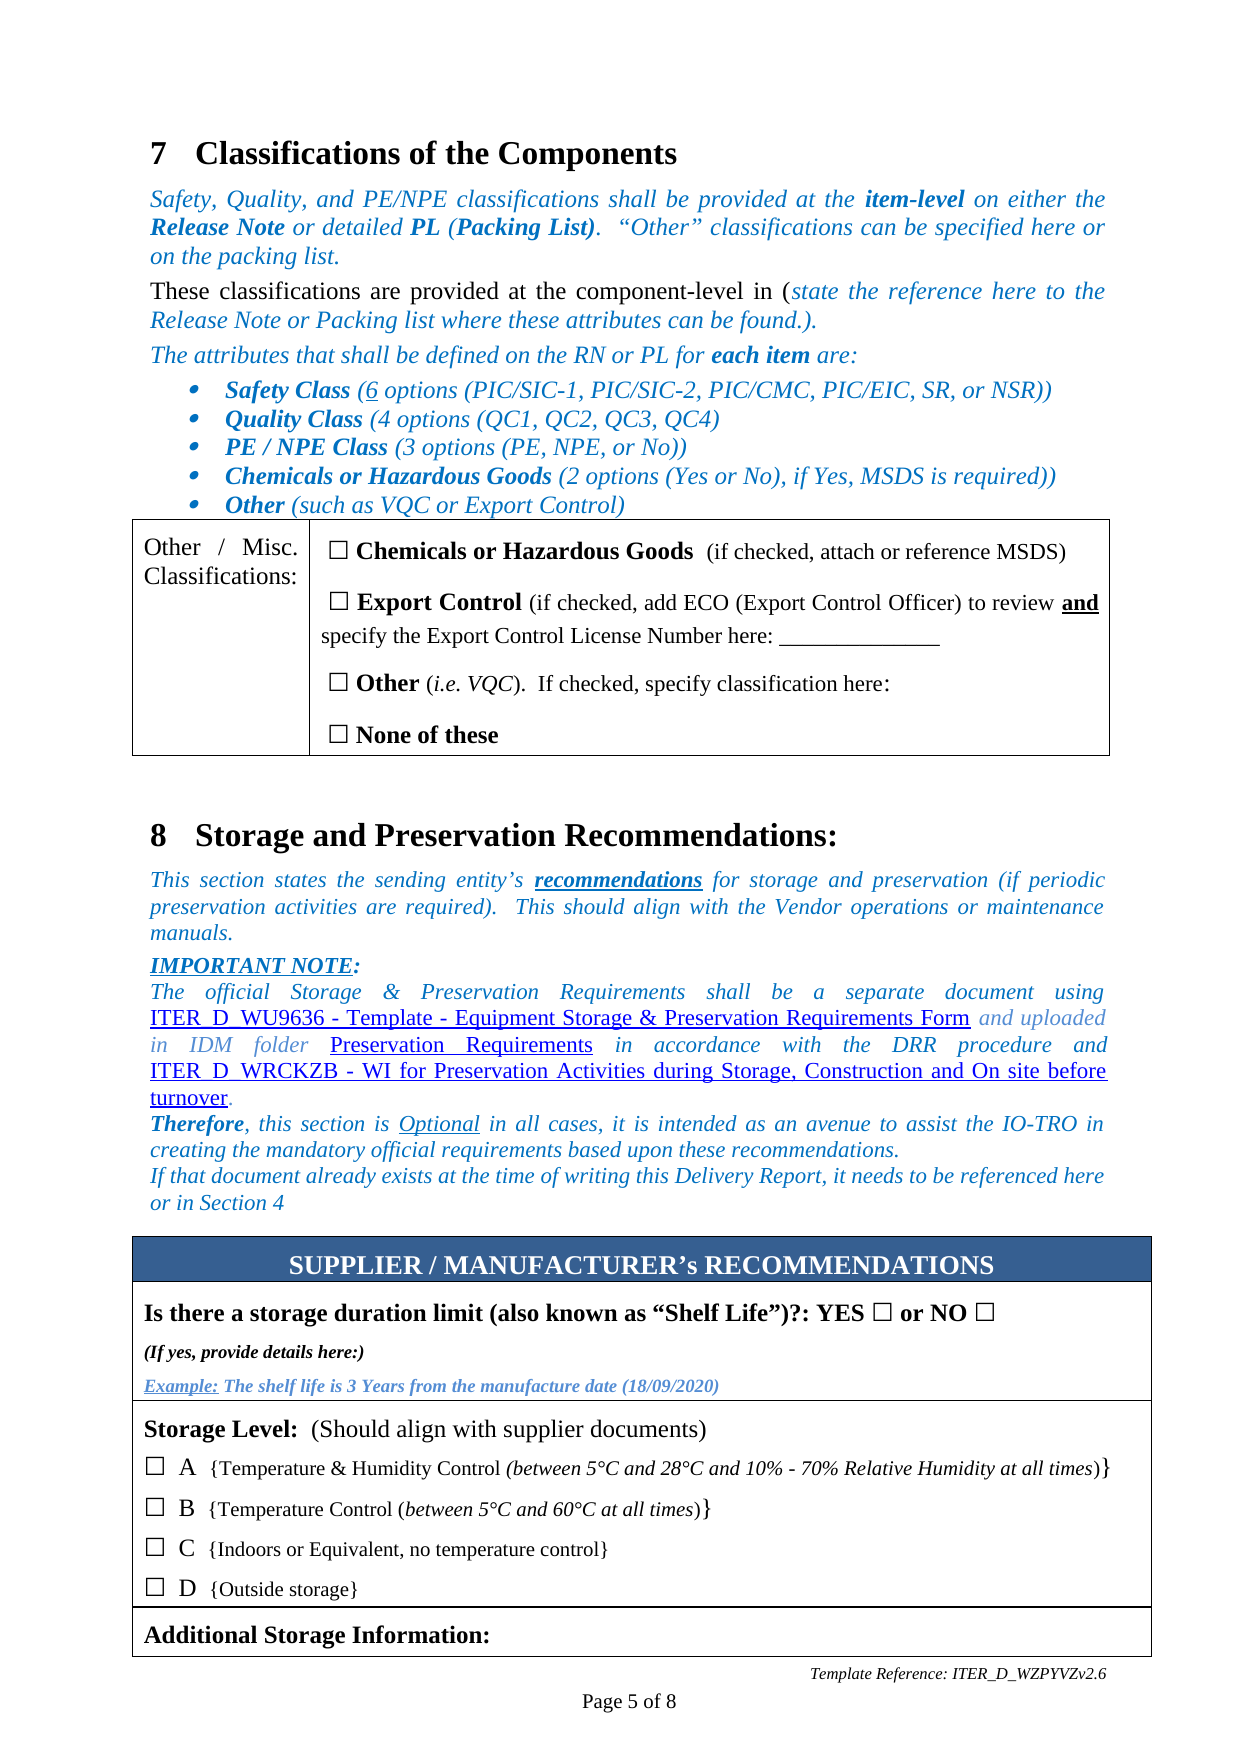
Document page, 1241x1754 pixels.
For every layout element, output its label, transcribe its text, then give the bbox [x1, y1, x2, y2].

text These classifications are provided at the component-level in (state the reference here to the Release Note or Packing list where these attributes can be found.). [150, 276, 1108, 334]
list If that document already exists at the time of writing this Delivery Report, it needs to be referenced here or in Section 4 [150, 1163, 1108, 1215]
table_header Other / Misc. Classifications: [133, 520, 309, 754]
subtitle Storage and Preservation Recommendations: [150, 816, 1063, 854]
list The official Storage & Preservation Requirements shall be a separate document using ITER_D_WU9636 - Template - Equipment Storage & Preservation Requirements Form and uploaded in IDM folder Preservation Requirements in accordance with the DRR procedure and ITER_D_WRCKZB - WI for Preservation Activities during Storage, Construction and On site before turnover. [150, 978, 1108, 1080]
table_header SUPPLIER / MANUFACTURER’s RECOMMENDATIONS [133, 1237, 1151, 1281]
list Other (such as VQC or Export Control) [187, 490, 1108, 519]
list Chemicals or Hazardous Goods (2 options (Yes or No), if Yes, MSDS is required)) [187, 461, 1108, 490]
list Safety Class (6 options (PIC/SIC-1, PIC/SIC-2, PIC/CMC, PIC/EIC, SR, or NSR)) [187, 375, 1108, 404]
list Quality Class (4 options (QC1, QC2, QC3, QC4) [187, 404, 1108, 432]
text This section states the sending entity’s recommendations for storage and preservation (if periodic preservation activities are required). This should align with the Vendor operations or maintenance manuals. [150, 866, 1108, 946]
list The official Storage & Preservation Requirements shall be a separate document using ITER_D_WU9636 - Template - Equipment Storage & Preservation Requirements Form and uploaded in IDM folder Preservation Requirements in accordance with the DRR procedure and ITER_D_WRCKZB - WI for Preservation Activities during Storage, Construction and On site before turnover. [150, 1081, 1108, 1110]
subtitle Classifications of the Components [150, 133, 1063, 171]
list PE / NPE Class (3 options (PE, NPE, or No)) [187, 432, 1108, 461]
table_header Chemicals or Hazardous Goods (if checked, attach or reference MSDS) Export Control (if checked, add ECO (Export Control Officer) to review and specify the Export Control License Number here: ______________ Other (i.e. VQC). If checked, specify classification here: None of these [310, 520, 1109, 754]
text Safety, Quality, and PE/NPE classifications shall be provided at the item-level on either the Release Note or detailed PL (Packing List). “Other” classifications can be specified here or on the packing list. [150, 184, 1108, 270]
table_cell Storage Level: (Should align with supplier documents) A {Temperature & Humidity Control (between 5°C and 28°C and 10% - 70% Relative Humidity at all times)} B {Temperature Control (between 5°C and 60°C at all times)} C {Indoors or Equivalent, no temperature control} D {Outside storage} [133, 1401, 1151, 1606]
list IMPORTANT NOTE: [150, 952, 1108, 978]
table_cell Is there a storage duration limit (also known as “Shelf Life”)?: YES or NO (If yes, provide details here:) Example: The shelf life is 3 Years from the manufacture date (18/09/2020) [133, 1282, 1151, 1400]
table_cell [133, 1608, 1151, 1656]
list Therefore, this section is Optional in all cases, it is intended as an avenue to assist the IO-TRO in creating the mandatory official requirements based upon these recommendations. [150, 1110, 1108, 1163]
text The attributes that shall be defined on the RN or PL for each item are: [150, 340, 1108, 369]
